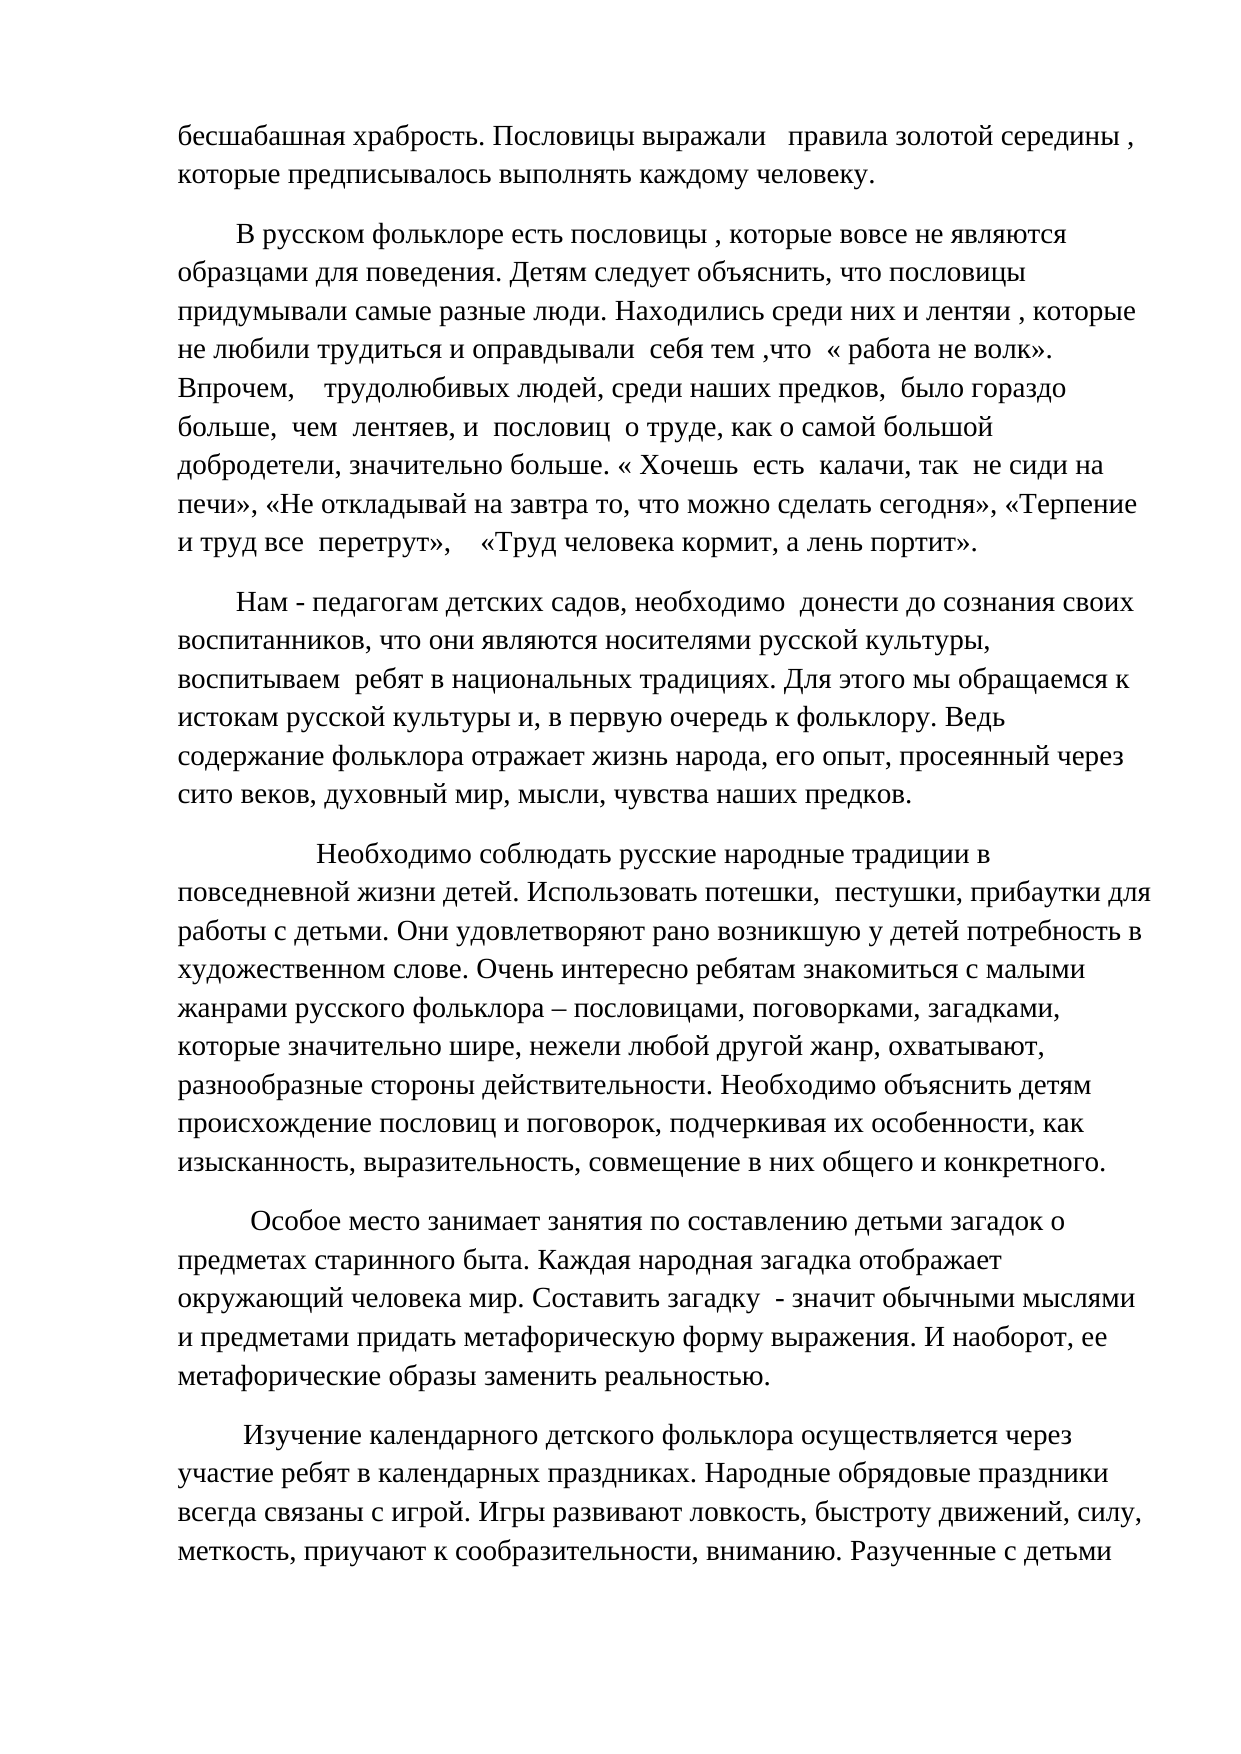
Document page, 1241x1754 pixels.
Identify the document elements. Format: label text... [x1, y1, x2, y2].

text Необходимо соблюдать русские народные традиции в повседневной жизни детей. Использовать потешки, пестушки, прибаутки для работы с детьми. Они удовлетворяют рано возникшую у детей потребность в художественном слове. Очень интересно ребятам знакомиться с малыми жанрами русского фольклора – пословицами, поговорками, загадками, которые значительно шире, нежели любой другой жанр, охватывают, разнообразные стороны действительности. Необходимо объяснить детям происхождение пословиц и поговорок, подчеркивая их особенности, как изысканность, выразительность, совмещение в них общего и конкретного. [177, 836, 1152, 1178]
text В русском фольклоре есть пословицы , которые вовсе не являются образцами для поведения. Детям следует объяснить, что пословицы придумывали самые разные люди. Находились среди них и лентяи , которые не любили трудиться и оправдывали себя тем ,что « работа не волк». Впрочем, трудолюбивых людей, среди наших предков, было гораздо больше, чем лентяев, и пословиц о труде, как о самой большой добродетели, значительно больше. « Хочешь есть калачи, так не сиди на печи», «Не откладывай на завтра то, что можно сделать сегодня», «Терпение и труд все перетрут», «Труд человека кормит, а лень портит». [177, 216, 1152, 558]
text Особое место занимает занятия по составлению детьми загадок о предметах старинного быта. Каждая народная загадка отображает окружающий человека мир. Составить загадку - значит обычными мыслями и предметами придать метафорическую форму выражения. И наоборот, ее метафорические образы заменить реальностью. [177, 1203, 1152, 1391]
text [177, 1417, 1152, 1566]
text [177, 118, 1152, 190]
text Нам - педагогам детских садов, необходимо донести до сознания своих воспитанников, что они являются носителями русской культуры, воспитываем ребят в национальных традициях. Для этого мы обращаемся к истокам русской культуры и, в первую очередь к фольклору. Ведь содержание фольклора отражает жизнь народа, его опыт, просеянный через сито веков, духовный мир, мысли, чувства наших предков. [177, 584, 1152, 810]
